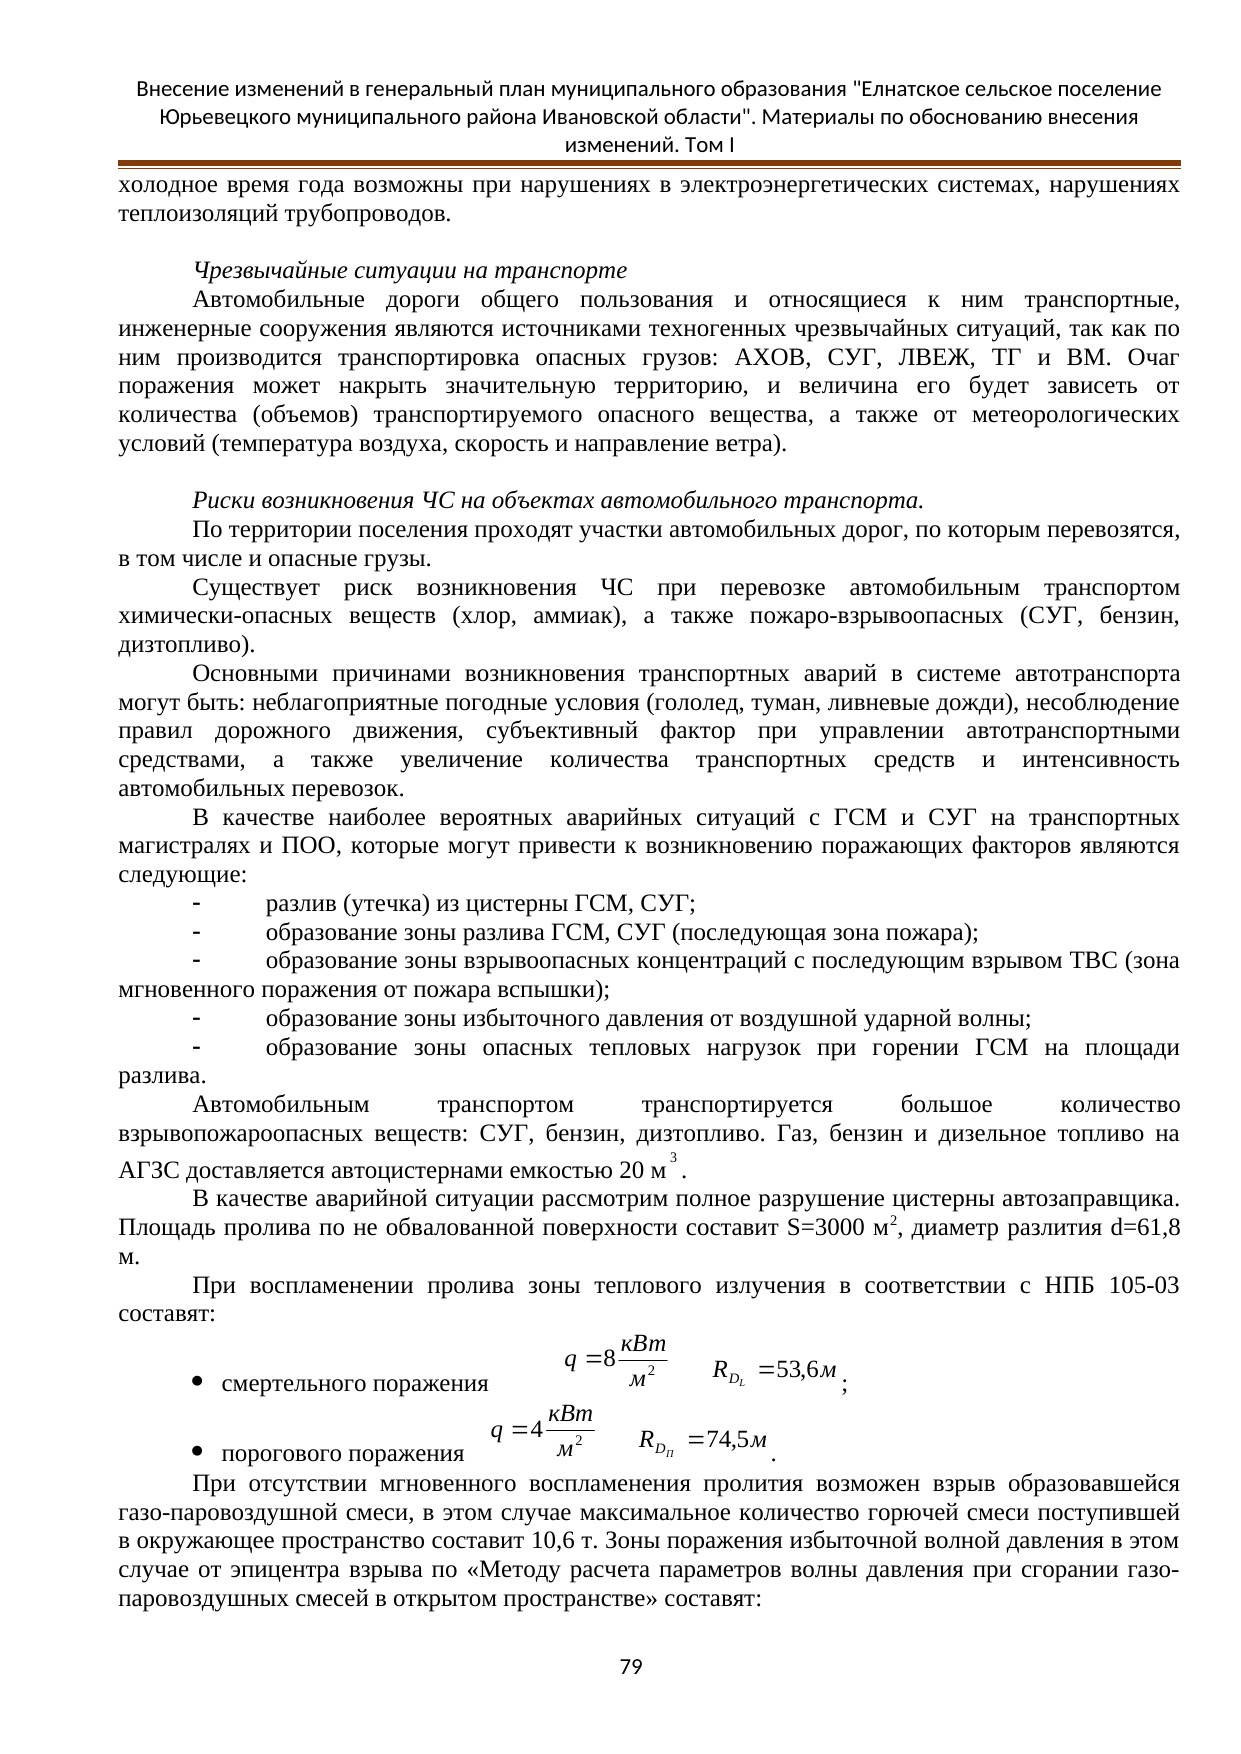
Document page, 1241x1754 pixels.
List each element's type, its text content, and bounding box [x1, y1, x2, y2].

list Риски возникновения ЧС на объектах автомобильного транспорта. [118, 486, 1181, 514]
text При отсутствии мгновенного воспламенения пролития возможен взрыв образовавшейся газо-паровоздушной смеси, в этом случае максимальное количество горючей смеси поступившей в окружающее пространство составит 10,6 т. Зоны поражения избыточной волной давления в этом случае от эпицентра взрыва по «Методу расчета параметров волны давления при сгорании газо-паровоздушных смесей в открытом пространстве» составят: [118, 1468, 1181, 1612]
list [118, 169, 1181, 227]
text В качестве аварийной ситуации рассмотрим полное разрушение цистерны автозаправщика. Площадь пролива по не обвалованной поверхности составит S=3000 м2, диаметр разлития d=61,8 м. [118, 1183, 1181, 1270]
list образование зоны взрывоопасных концентраций с последующим взрывом ТВС (зона мгновенного поражения от пожара вспышки); [118, 946, 1181, 1003]
list Существует риск возникновения ЧС при перевозке автомобильным транспортом химически-опасных веществ (хлор, аммиак), а также пожаро-взрывоопасных (СУГ, бензин, дизтопливо). [118, 572, 1181, 658]
list образование зоны избыточного давления от воздушной ударной волны; [118, 1003, 1181, 1032]
list Основными причинами возникновения транспортных аварий в системе автотранспорта могут быть: неблагоприятные погодные условия (гололед, туман, ливневые дожди), несоблюдение правил дорожного движения, субъективный фактор при управлении автотранспортными средствами, а также увеличение количества транспортных средств и интенсивность автомобильных перевозок. [118, 658, 1181, 802]
list разлив (утечка) из цистерны ГСМ, СУГ; [118, 888, 1181, 917]
text При воспламенении пролива зоны теплового излучения в соответствии с НПБ 105-03 составят: [118, 1270, 1181, 1327]
list образование зоны разлива ГСМ, СУГ (последующая зона пожара); [118, 917, 1181, 946]
list Автомобильные дороги общего пользования и относящиеся к ним транспортные, инженерные сооружения являются источниками техногенных чрезвычайных ситуаций, так как по ним производится транспортировка опасных грузов: АХОВ, СУГ, ЛВЕЖ, ТГ и ВМ. Очаг поражения может накрыть значительную территорию, и величина его будет зависеть от количества (объемов) транспортируемого опасного вещества, а также от метеорологических условий (температура воздуха, скорость и направление ветра). [118, 284, 1181, 457]
text Автомобильным транспортом транспортируется большое количество взрывопожароопасных веществ: СУГ, бензин, дизтопливо. Газ, бензин и дизельное топливо на АГЗС доставляется автоцистернами емкостью 20 м. [118, 1089, 1181, 1183]
list образование зоны опасных тепловых нагрузок при горении ГСМ на площади разлива. [118, 1032, 1181, 1089]
list По территории поселения проходят участки автомобильных дорог, по которым перевозятся, в том числе и опасные грузы. [118, 514, 1181, 572]
list Чрезвычайные ситуации на транспорте [118, 256, 1181, 284]
list порогового поражения . [118, 1398, 1181, 1468]
list смертельного поражения ; [118, 1327, 1181, 1398]
list В качестве наиболее вероятных аварийных ситуаций с ГСМ и СУГ на транспортных магистралях и ПОО, которые могут привести к возникновению поражающих факторов являются следующие: [118, 802, 1181, 888]
